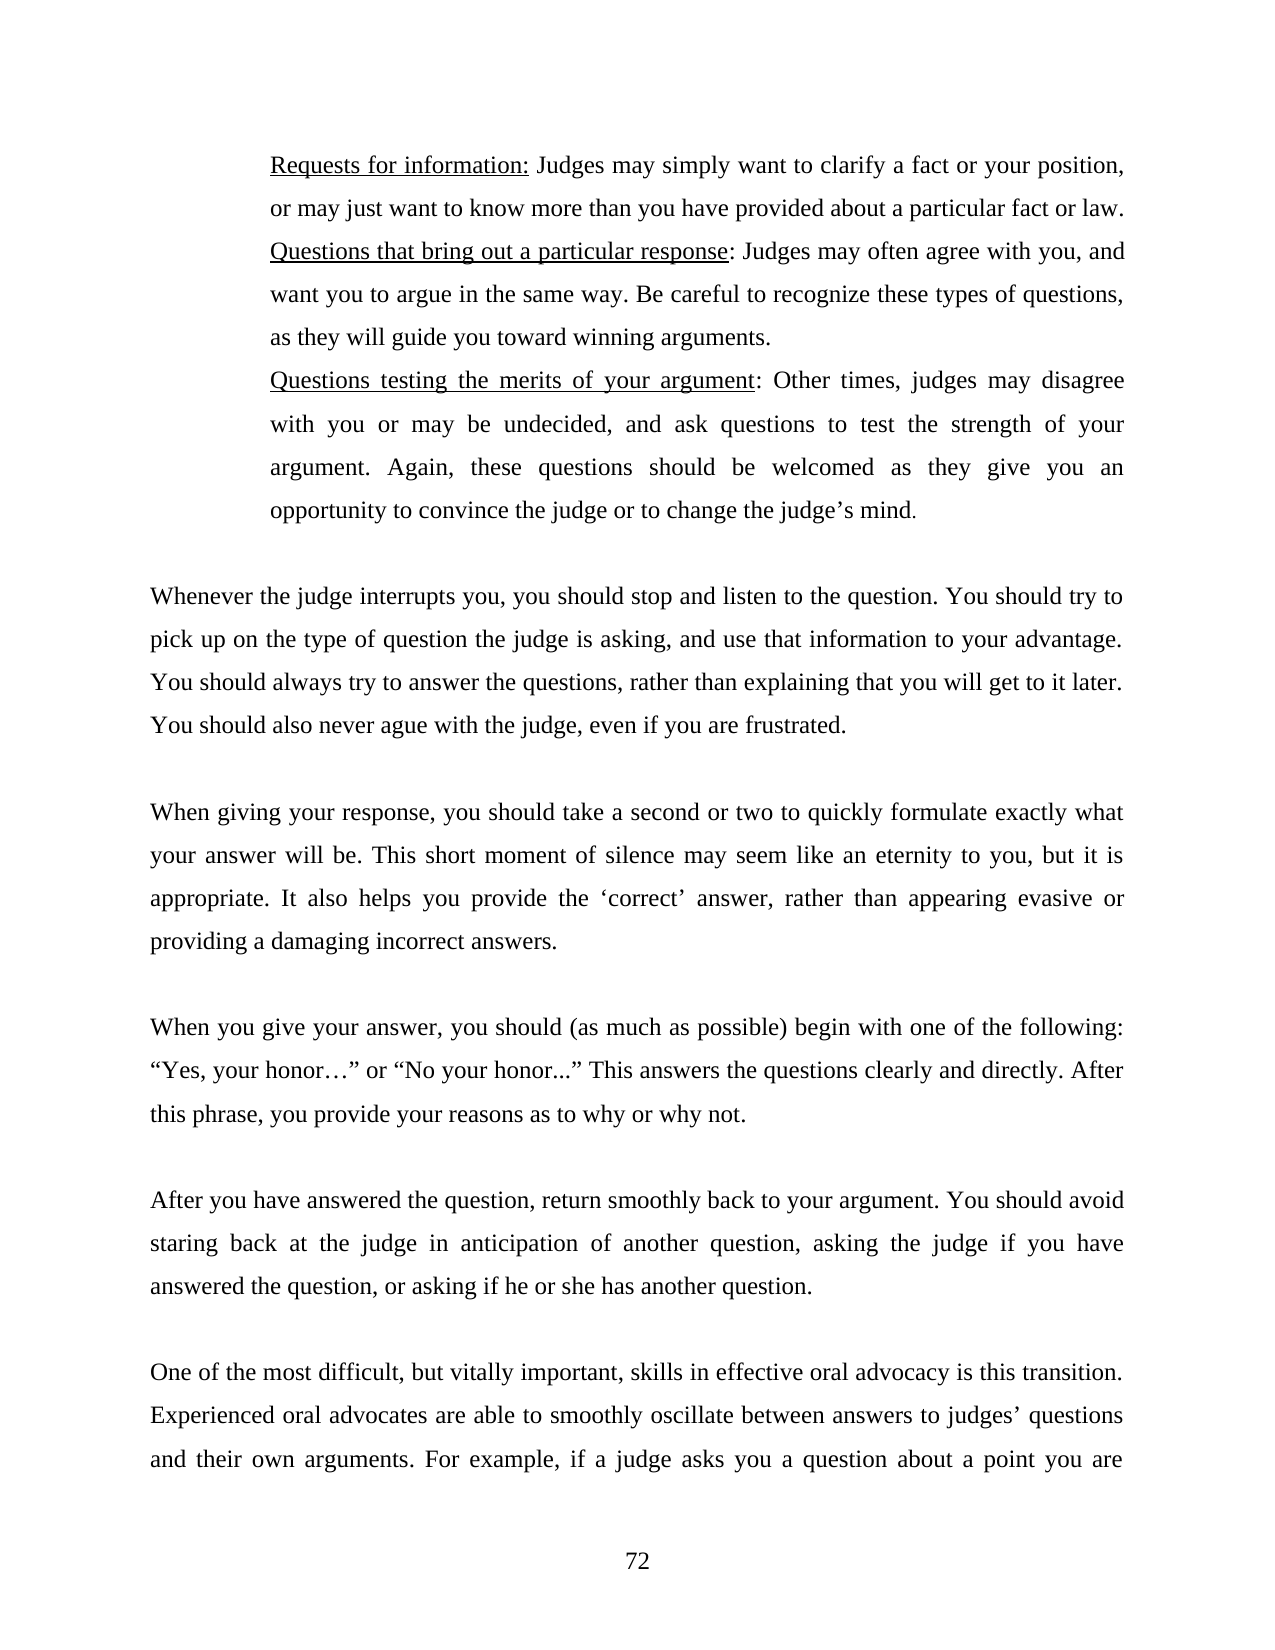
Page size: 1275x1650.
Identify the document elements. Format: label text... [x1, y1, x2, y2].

text Whenever the judge interrupts you, you should stop and listen to the question. You should try to pick up on the type of question the judge is asking, and use that information to your advantage. You should always try to answer the questions, rather than explaining that you will get to it later. You should also never ague with the judge, even if you are frustrated. [150, 581, 1125, 739]
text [150, 1357, 1125, 1472]
list Requests for information: Judges may simply want to clarify a fact or your position, or may just want to know more than you have provided about a particular fact or law. [232, 150, 1125, 222]
list Questions testing the merits of your argument: Other times, judges may disagree with you or may be undecided, and ask questions to test the strength of your argument. Again, these questions should be welcomed as they give you an opportunity to convince the judge or to change the judge’s mind. [232, 366, 1125, 524]
list Questions that bring out a particular response: Judges may often agree with you, and want you to argue in the same way. Be careful to recognize these types of questions, as they will guide you toward winning arguments. [232, 236, 1125, 351]
text When giving your response, you should take a second or two to quickly formulate exactly what your answer will be. This short moment of silence may seem like an eternity to you, but it is appropriate. It also helps you provide the ‘correct’ answer, rather than appearing evasive or providing a damaging incorrect answers. [150, 797, 1125, 955]
text After you have answered the question, return smoothly back to your argument. You should avoid staring back at the judge in anticipation of another question, asking the judge if you have answered the question, or asking if he or she has another question. [150, 1185, 1125, 1300]
text When you give your answer, you should (as much as possible) begin with one of the following: “Yes, your honor…” or “No your honor...” This answers the questions clearly and directly. After this phrase, you provide your reasons as to why or why not. [150, 1012, 1125, 1127]
